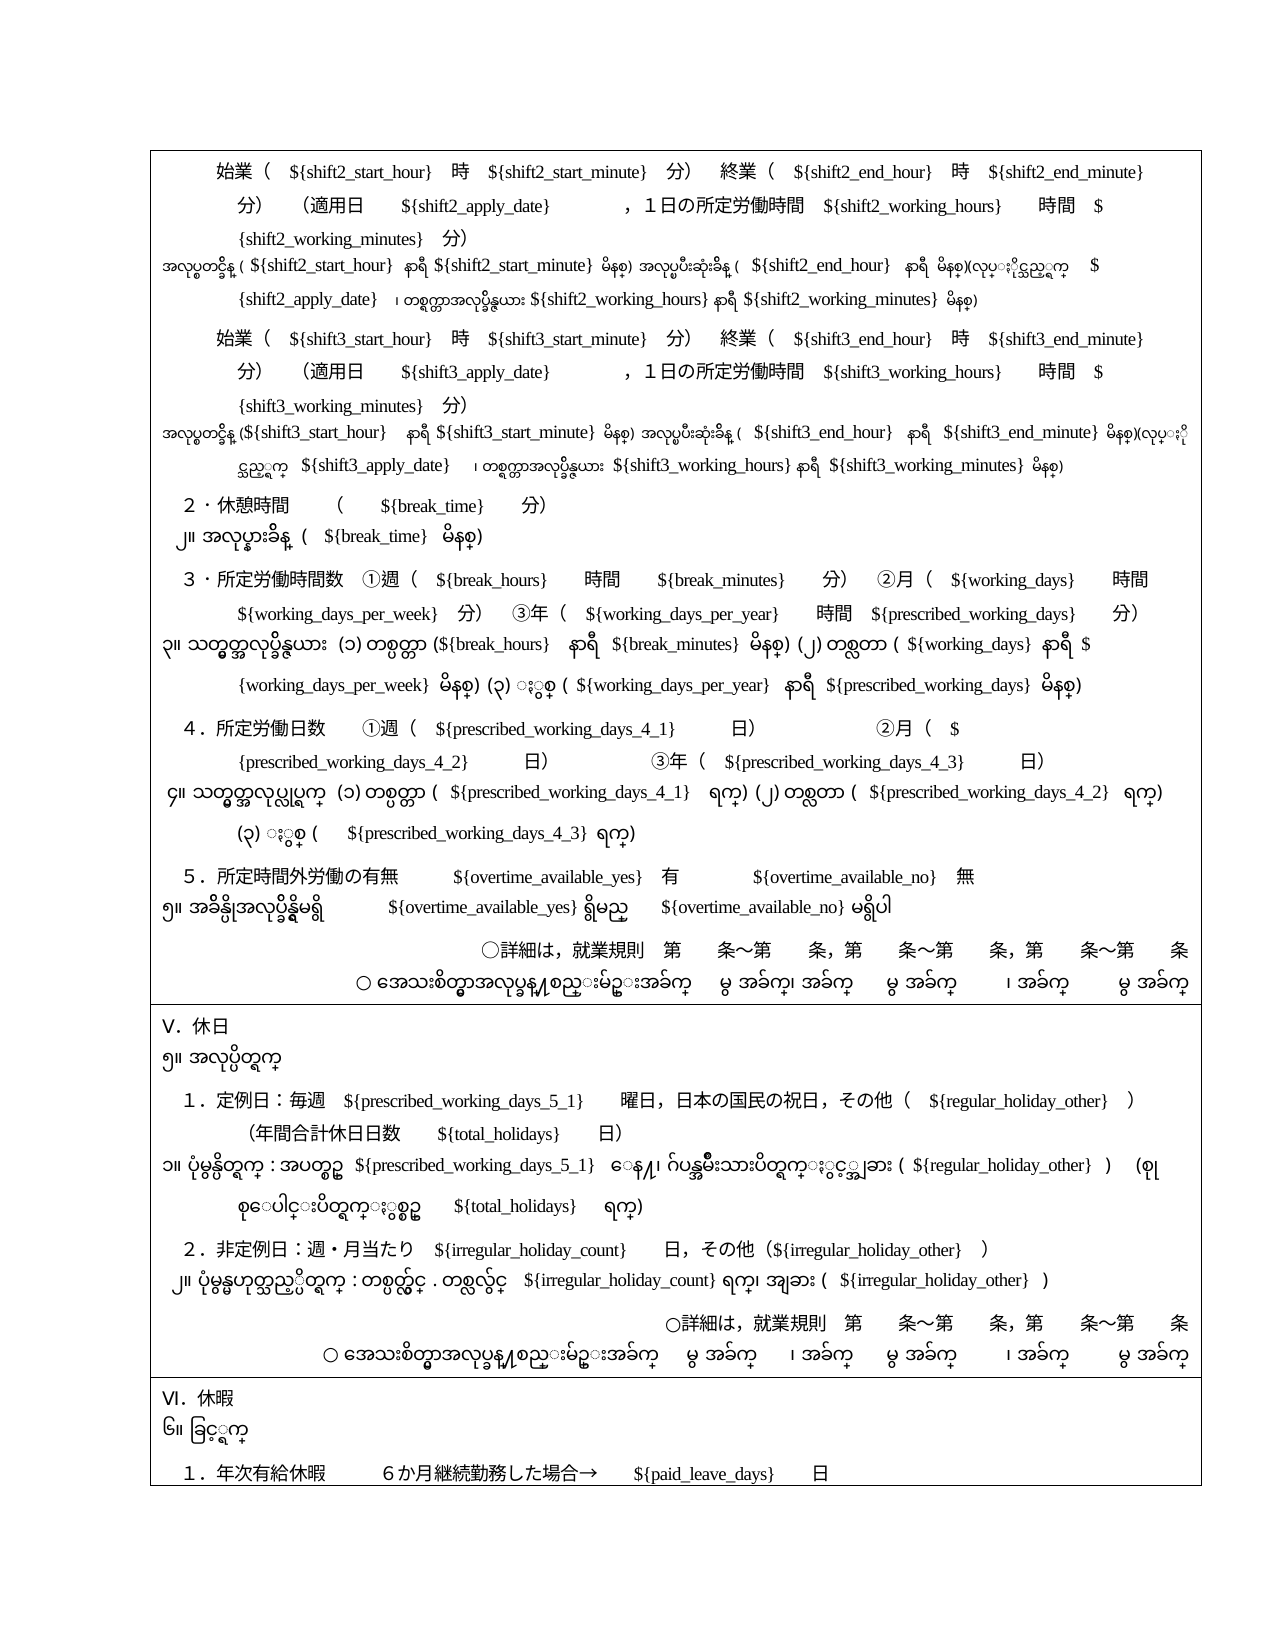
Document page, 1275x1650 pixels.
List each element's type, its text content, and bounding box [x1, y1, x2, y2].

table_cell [151, 151, 1201, 1004]
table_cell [151, 1378, 1201, 1485]
table_cell Ⅴ．休日 ၅။ အလုပ္ပိတ္ရက္ １．定例日：毎週 ${prescribed_working_days_5_1} 曜日，日本の国民の祝日，その他（ ${regular_holiday_other} ） （年間合計休日日数 ${total_holidays} 日） ၁။ ပုံမွန္ပိတ္ရက္ : အပတ္စဥ္ ${prescribed_working_days_5_1} ေန႔၊ ဂ်ပန္အမ်ိဳးသားပိတ္ရက္ႏွင့္အျခား ( ${regular_holiday_other} ) (စုုစုေပါင္းပိတ္ရက္ႏွစ္စဥ္ ${total_holidays} ရက္) ２．非定例日：週・月当たり ${irregular_holiday_count} 日，その他（${irregular_holiday_other} ） ၂။ ပုံမွန္မဟုတ္သည့္ပိတ္ရက္ : တစ္ပတ္လွ်င္ . တစ္လလွ်င္ ${irregular_holiday_count} ရက္၊ အျခား ( ${irregular_holiday_other} ) ○詳細は，就業規則 第 条～第 条，第 条～第 条 ○ အေသးစိတ္မွာအလုပ္ခန္႔စည္းမ်ဥ္းအခ်က္ မွ အခ်က္ ၊ အခ်က္ မွ အခ်က္ ၊ အခ်က္ မွ အခ်က္ [151, 1005, 1201, 1377]
